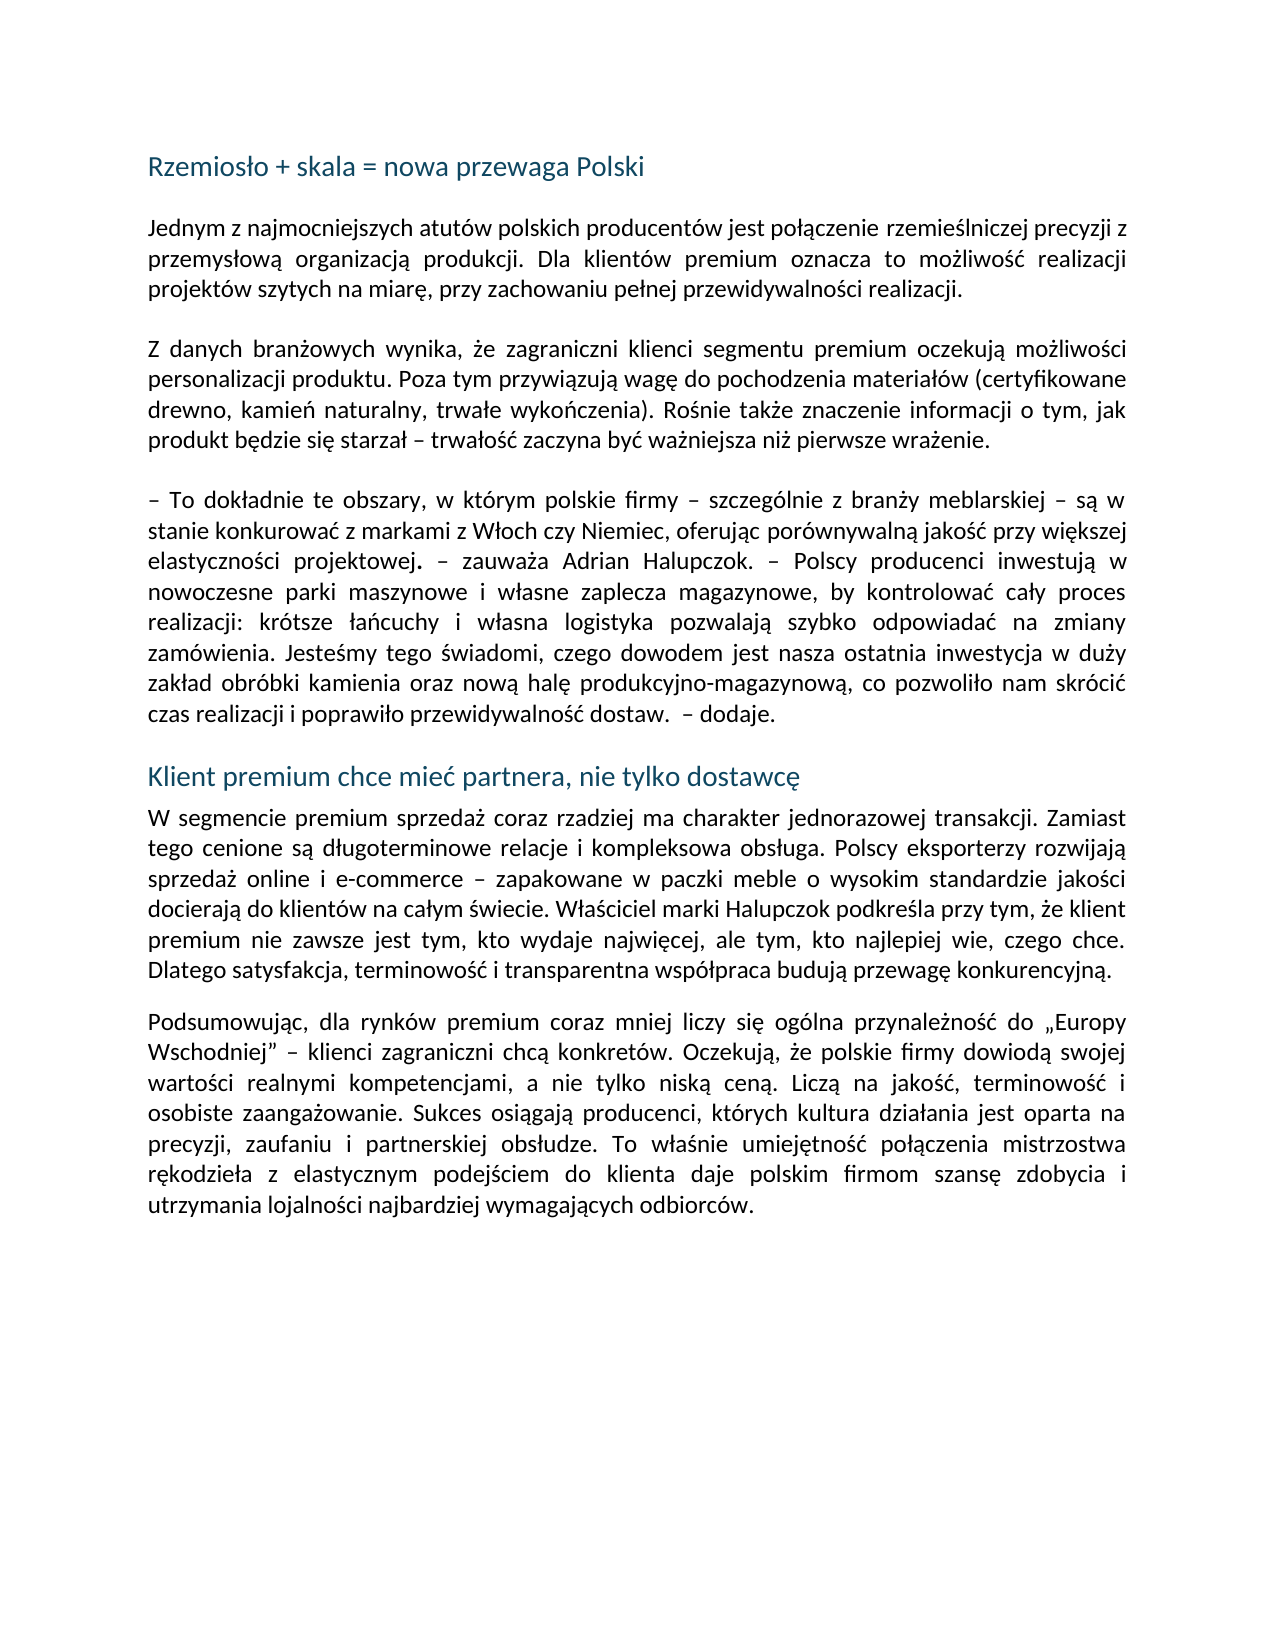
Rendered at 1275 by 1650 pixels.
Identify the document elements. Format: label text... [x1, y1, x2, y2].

subtitle Rzemiosło + skala = nowa przewaga Polski [148, 238, 1127, 273]
text Podsumowując, dla rynków premium coraz mniej liczy się ogólna przynależność do „Europy Wschodniej” – klienci zagraniczni chcą konkretów. Oczekują, że polskie firmy dowiodą swojej wartości realnymi kompetencjami, a nie tylko niską ceną. Liczą na jakość, terminowość i osobiste zaangażowanie. Sukces osiągają producenci, których kultura działania jest oparta na precyzji, zaufaniu i partnerskiej obsłudze. To właśnie umiejętność połączenia mistrzostwa rękodzieła z elastycznym podejściem do klienta daje polskim firmom szansę zdobycia i utrzymania lojalności najbardziej wymagających odbiorców. [148, 1096, 1127, 1309]
text Jednym z najmocniejszych atutów polskich producentów jest połączenie rzemieślniczej precyzji z przemysłową organizacją produkcji. Dla klientów premium oznacza to możliwość realizacji projektów szytych na miarę, przy zachowaniu pełnej przewidywalności realizacji. [148, 303, 1127, 394]
text W segmencie premium sprzedaż coraz rzadziej ma charakter jednorazowej transakcji. Zamiast tego cenione są długoterminowe relacje i kompleksowa obsługa. Polscy eksporterzy rozwijają sprzedaż online i e-commerce – zapakowane w paczki meble o wysokim standardzie jakości docierają do klientów na całym świecie. Właściciel marki Halupczok podkreśla przy tym, że klient premium nie zawsze jest tym, kto wydaje najwięcej, ale tym, kto najlepiej wie, czego chce. Dlatego satysfakcja, terminowość i transparentna współpraca budują przewagę konkurencyjną. [148, 892, 1127, 1075]
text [148, 148, 1127, 209]
subtitle Klient premium chce mieć partnera, nie tylko dostawcę [148, 848, 1127, 883]
text Z danych branżowych wynika, że zagraniczni klienci segmentu premium oczekują możliwości personalizacji produktu. Poza tym przywiązują wagę do pochodzenia materiałów (certyfikowane drewno, kamień naturalny, trwałe wykończenia). Rośnie także znaczenie informacji o tym, jak produkt będzie się starzał – trwałość zaczyna być ważniejsza niż pierwsze wrażenie. [148, 423, 1127, 545]
text – To dokładnie te obszary, w którym polskie firmy – szczególnie z branży meblarskiej – są w stanie konkurować z markami z Włoch czy Niemiec, oferując porównywalną jakość przy większej elastyczności projektowej. – zauważa Adrian Halupczok. – Polscy producenci inwestują w nowoczesne parki maszynowe i własne zaplecza magazynowe, by kontrolować cały proces realizacji: krótsze łańcuchy i własna logistyka pozwalają szybko odpowiadać na zmiany zamówienia. Jesteśmy tego świadomi, czego dowodem jest nasza ostatnia inwestycja w duży zakład obróbki kamienia oraz nową halę produkcyjno-magazynową, co pozwoliło nam skrócić czas realizacji i poprawiło przewidywalność dostaw. – dodaje. [148, 574, 1127, 819]
